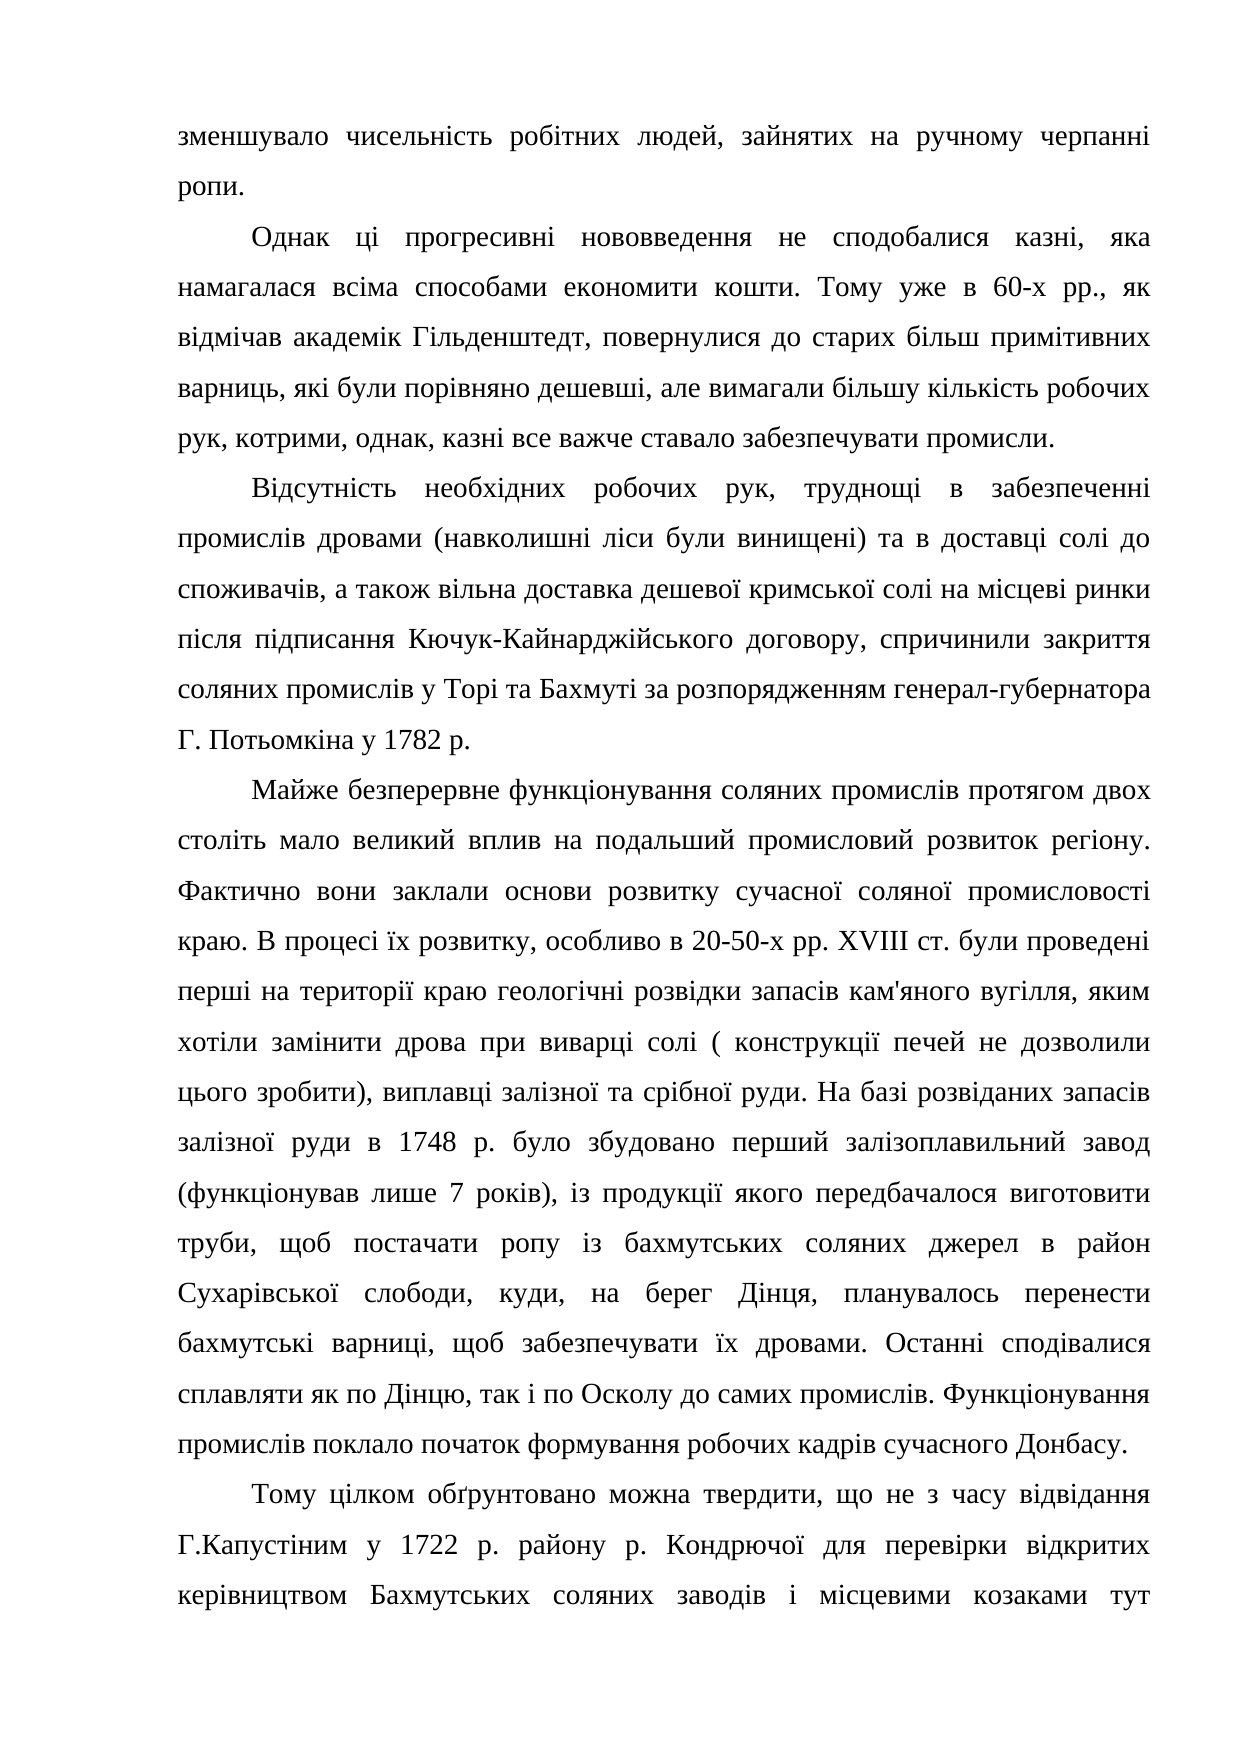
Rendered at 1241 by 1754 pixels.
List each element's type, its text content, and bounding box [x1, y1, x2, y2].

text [177, 118, 1152, 202]
text Відсутність необхідних робочих рук, труднощі в забезпеченні промислів дровами (навколишні ліси були винищені) та в доставці солі до споживачів, а також вільна доставка дешевої кримської солі на місцеві ринки після підписання Кючук-Кайнарджійського договору, спричинили закриття соляних промислів у Торі та Бахмуті за розпорядженням генерал-губернатора Г. Потьомкіна у 1782 р. [177, 470, 1152, 755]
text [177, 1477, 1152, 1611]
text Однак ці прогресивні нововведення не сподобалися казні, яка намагалася всіма способами економити кошти. Тому уже в 60-х рр., як відмічав академік Гільденштедт, повернулися до старих більш примітивних варниць, які були порівняно дешевші, але вимагали більшу кількість робочих рук, котрими, однак, казні все важче ставало забезпечувати промисли. [177, 219, 1152, 453]
text Майже безперервне функціонування соляних промислів протягом двох століть мало великий вплив на подальший промисловий розвиток регіону. Фактично вони заклали основи розвитку сучасної соляної промисловості краю. В процесі їх розвитку, особливо в 20-50-х рр. XVIIІ ст. були проведені перші на території краю геологічні розвідки запасів кам'яного вугілля, яким хотіли замінити дрова при виварці солі ( конструкції печей не дозволили цього зробити), виплавці залізної та срібної руди. На базі розвіданих запасів залізної руди в 1748 р. було збудовано перший залізоплавильний завод (функціонував лише 7 років), із продукції якого передбачалося виготовити труби, щоб постачати ропу із бахмутських соляних джерел в район Сухарівської слободи, куди, на берег Дінця, планувалось перенести бахмутські варниці, щоб забезпечувати їх дровами. Останні сподівалися сплавляти як по Дінцю, так і по Осколу до самих промислів. Функціонування промислів поклало початок формування робочих кадрів сучасного Донбасу. [177, 772, 1152, 1460]
